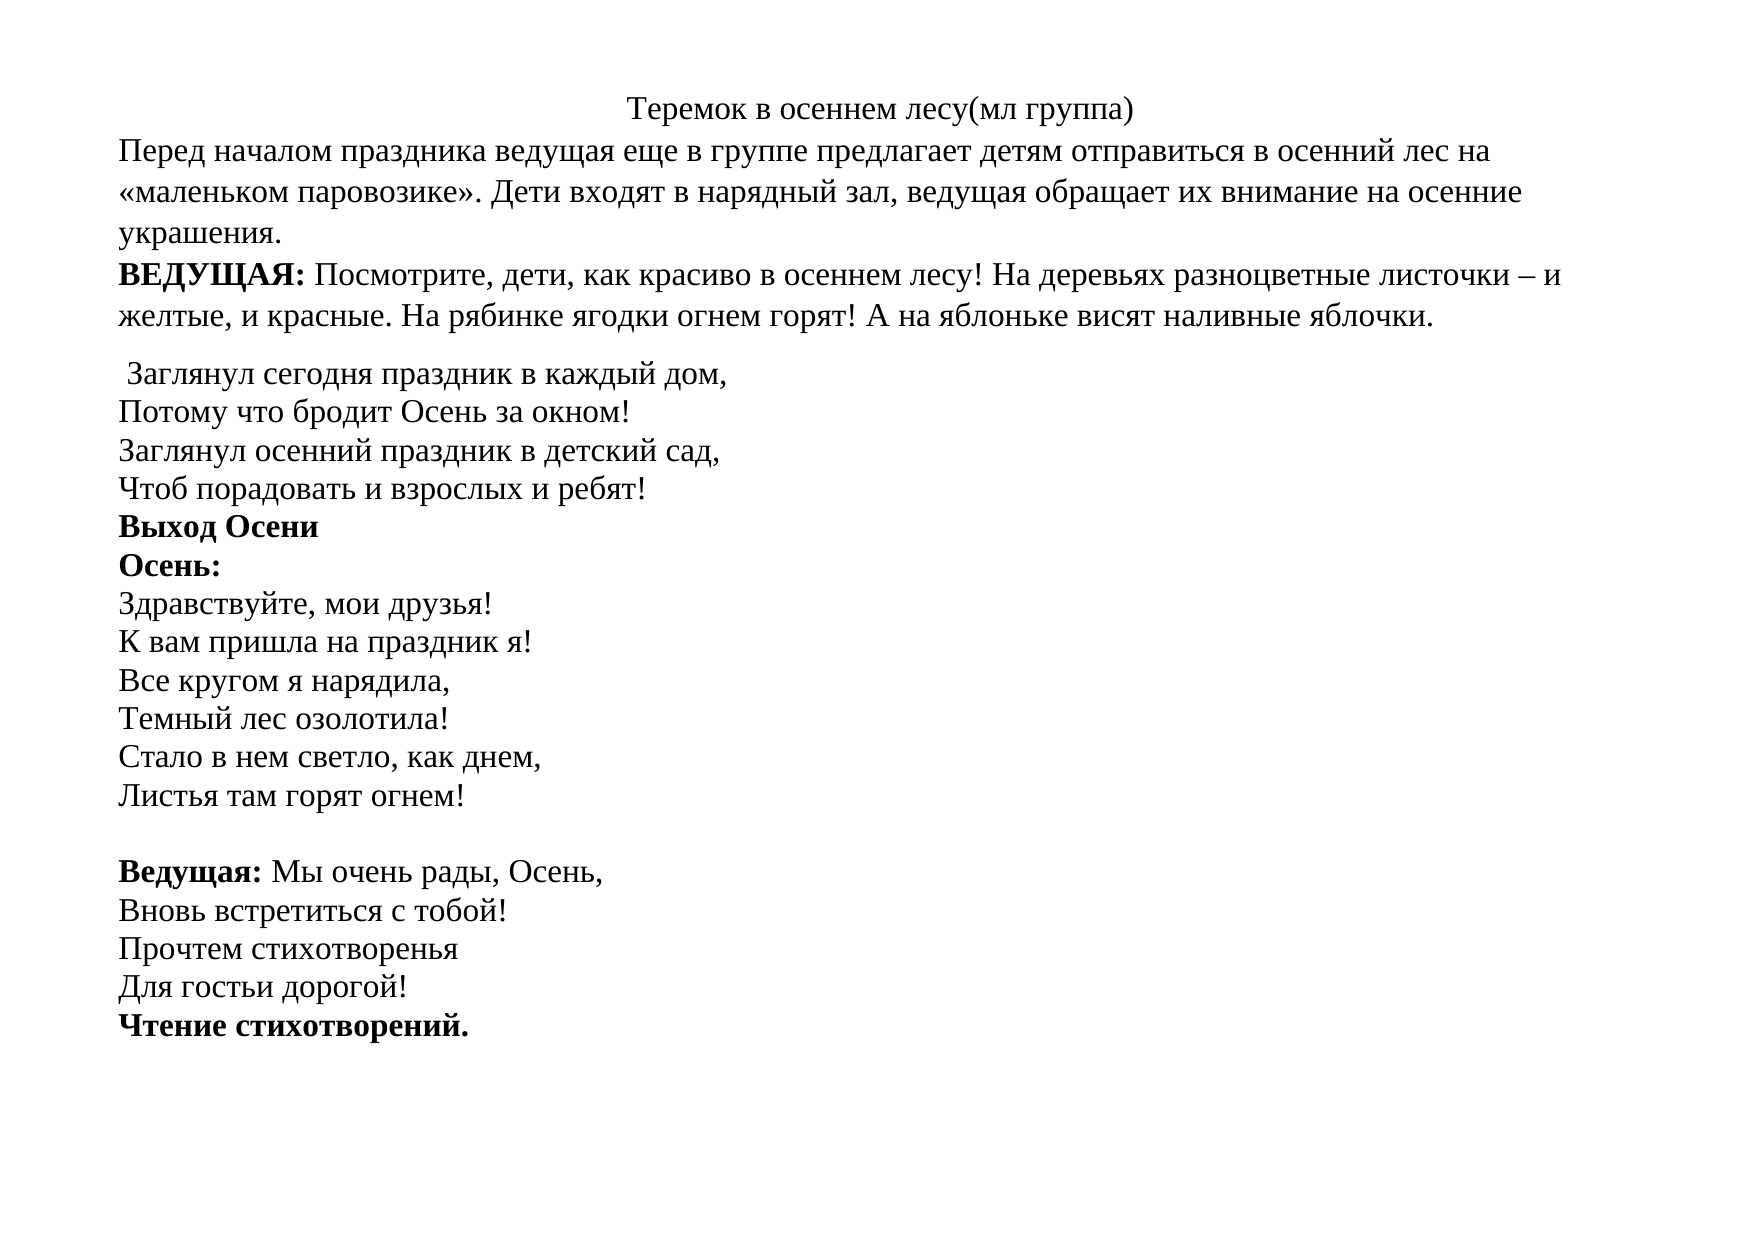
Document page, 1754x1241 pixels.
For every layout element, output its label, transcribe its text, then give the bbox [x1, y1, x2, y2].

text Ведущая: Мы очень рады, Осень, [118, 852, 1636, 890]
text Чтоб порадовать и взрослых и ребят! [118, 468, 1636, 507]
text Чтение стихотворений. [118, 1005, 1636, 1043]
text Выход Осени [118, 507, 1636, 545]
text Листья там горят огнем! [118, 775, 1636, 813]
text Все кругом я нарядила, [118, 660, 1636, 698]
text Потому что бродит Осень за окном! [118, 392, 1636, 430]
text Теремок в осеннем лесу(мл группа) Перед началом праздника ведущая еще в группе предлагает детям отправиться в осенний лес на «маленьком паровозике». Дети входят в нарядный зал, ведущая обращает их внимание на осенние украшения. ВЕДУЩАЯ: Посмотрите, дети, как красиво в осеннем лесу! На деревьях разноцветные листочки – и желтые, и красные. На рябинке ягодки огнем горят! А на яблоньке висят наливные яблочки. [118, 88, 1636, 334]
text Темный лес озолотила! [118, 698, 1636, 737]
text К вам пришла на праздник я! [118, 622, 1636, 660]
text Заглянул осенний праздник в детский сад, [118, 430, 1636, 468]
text Здравствуйте, мои друзья! [118, 583, 1636, 622]
text Вновь встретиться с тобой! [118, 890, 1636, 928]
text Прочтем стихотворенья [118, 928, 1636, 967]
text Для гостьи дорогой! [118, 967, 1636, 1005]
text Осень: [118, 545, 1636, 583]
text Заглянул сегодня праздник в каждый дом, [118, 353, 1636, 392]
text Стало в нем светло, как днем, [118, 737, 1636, 775]
